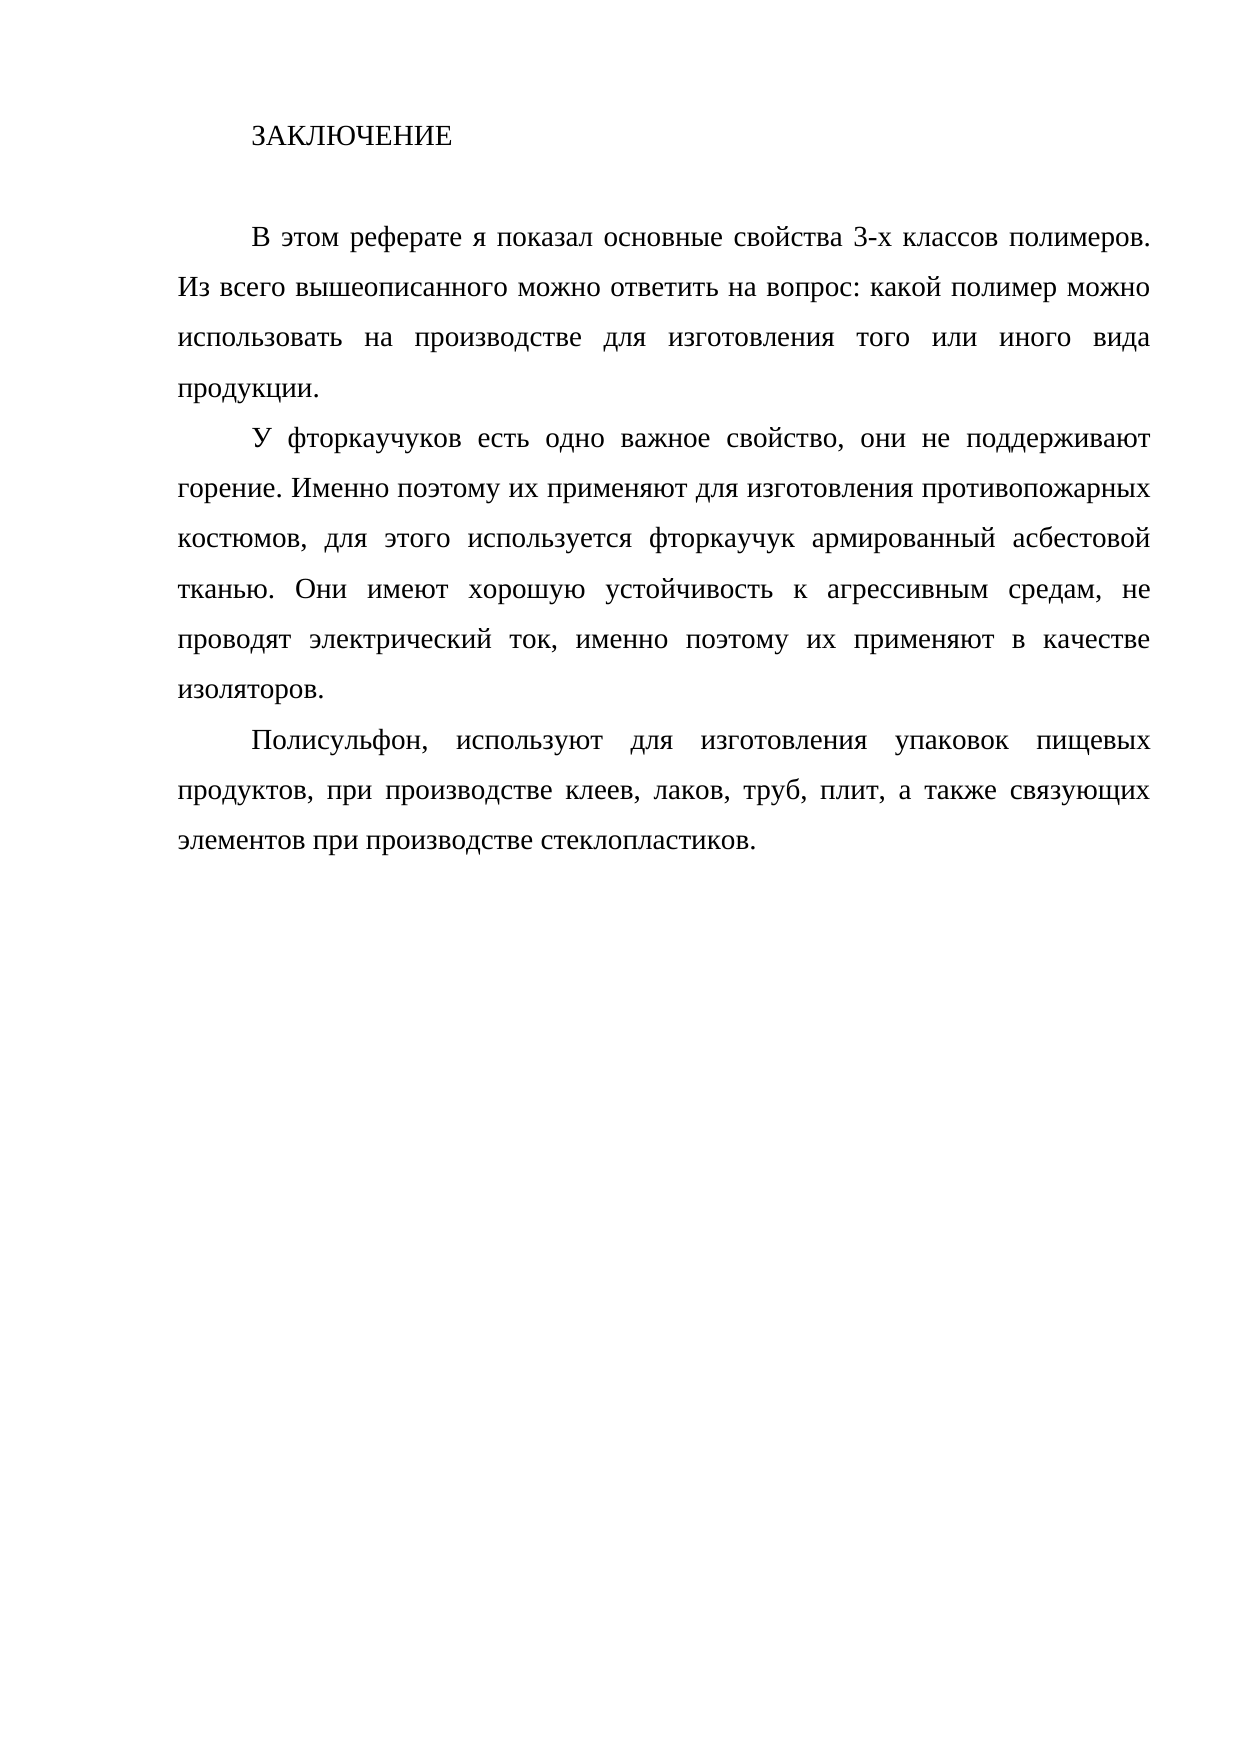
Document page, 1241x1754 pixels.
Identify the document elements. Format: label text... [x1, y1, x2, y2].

text У фторкаучуков есть одно важное свойство, они не поддерживают горение. Именно поэтому их применяют для изготовления противопожарных костюмов, для этого используется фторкаучук армированный асбестовой тканью. Они имеют хорошую устойчивость к агрессивным средам, не проводят электрический ток, именно поэтому их применяют в качестве изоляторов. [177, 420, 1152, 705]
text Полисульфон, используют для изготовления упаковок пищевых продуктов, при производстве клеев, лаков, труб, плит, а также связующих элементов при производстве стеклопластиков. [177, 722, 1152, 856]
text В этом реферате я показал основные свойства 3-х классов полимеров. Из всего вышеописанного можно ответить на вопрос: какой полимер можно использовать на производстве для изготовления того или иного вида продукции. [177, 219, 1152, 403]
text ЗАКЛЮЧЕНИЕ [177, 118, 1152, 152]
